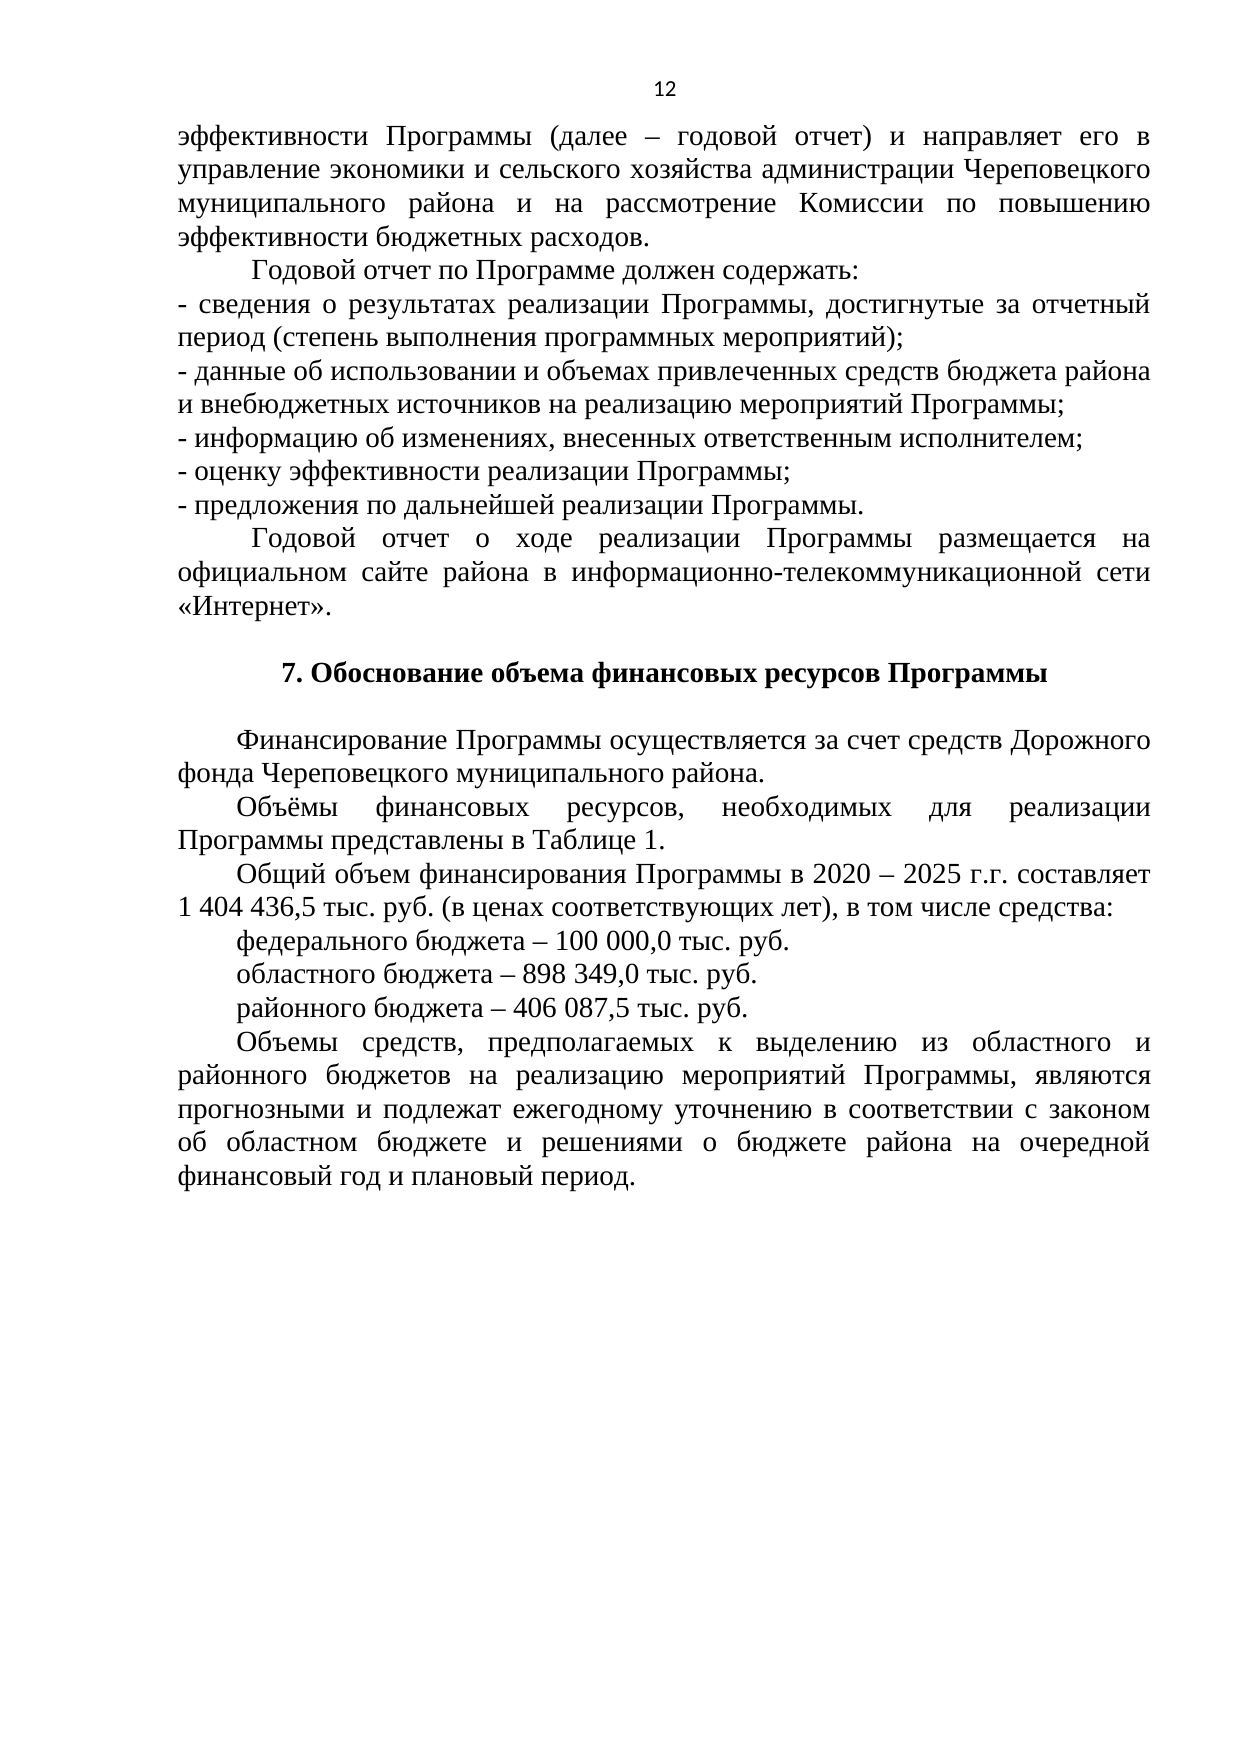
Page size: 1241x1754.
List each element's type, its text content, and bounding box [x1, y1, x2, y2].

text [177, 118, 1152, 252]
text - оценку эффективности реализации Программы; [177, 453, 1152, 487]
text 7. Обоснование объема финансовых ресурсов Программы [177, 655, 1152, 688]
text Объёмы финансовых ресурсов, необходимых для реализации Программы представлены в Таблице 1. [177, 789, 1152, 856]
text Общий объем финансирования Программы в 2020 – 2025 г.г. составляет 1 404 436,5 тыс. руб. (в ценах соответствующих лет), в том числе средства: [177, 856, 1152, 923]
text - данные об использовании и объемах привлеченных средств бюджета района и внебюджетных источников на реализацию мероприятий Программы; [177, 353, 1152, 420]
text - сведения о результатах реализации Программы, достигнутые за отчетный период (степень выполнения программных мероприятий); [177, 286, 1152, 353]
text Годовой отчет о ходе реализации Программы размещается на официальном сайте района в информационно-телекоммуникационной сети «Интернет». [177, 521, 1152, 621]
text областного бюджета – 898 349,0 тыс. руб. [177, 957, 1152, 990]
text - предложения по дальнейшей реализации Программы. [177, 487, 1152, 521]
text Объемы средств, предполагаемых к выделению из областного и районного бюджетов на реализацию мероприятий Программы, являются прогнозными и подлежат ежегодному уточнению в соответствии с законом об областном бюджете и решениями о бюджете района на очередной финансовый год и плановый период. [177, 1024, 1152, 1191]
text Финансирование Программы осуществляется за счет средств Дорожного фонда Череповецкого муниципального района. [177, 722, 1152, 789]
text районного бюджета – 406 087,5 тыс. руб. [177, 990, 1152, 1024]
text Годовой отчет по Программе должен содержать: [177, 252, 1152, 286]
text - информацию об изменениях, внесенных ответственным исполнителем; [177, 420, 1152, 453]
text федерального бюджета – 100 000,0 тыс. руб. [177, 923, 1152, 957]
